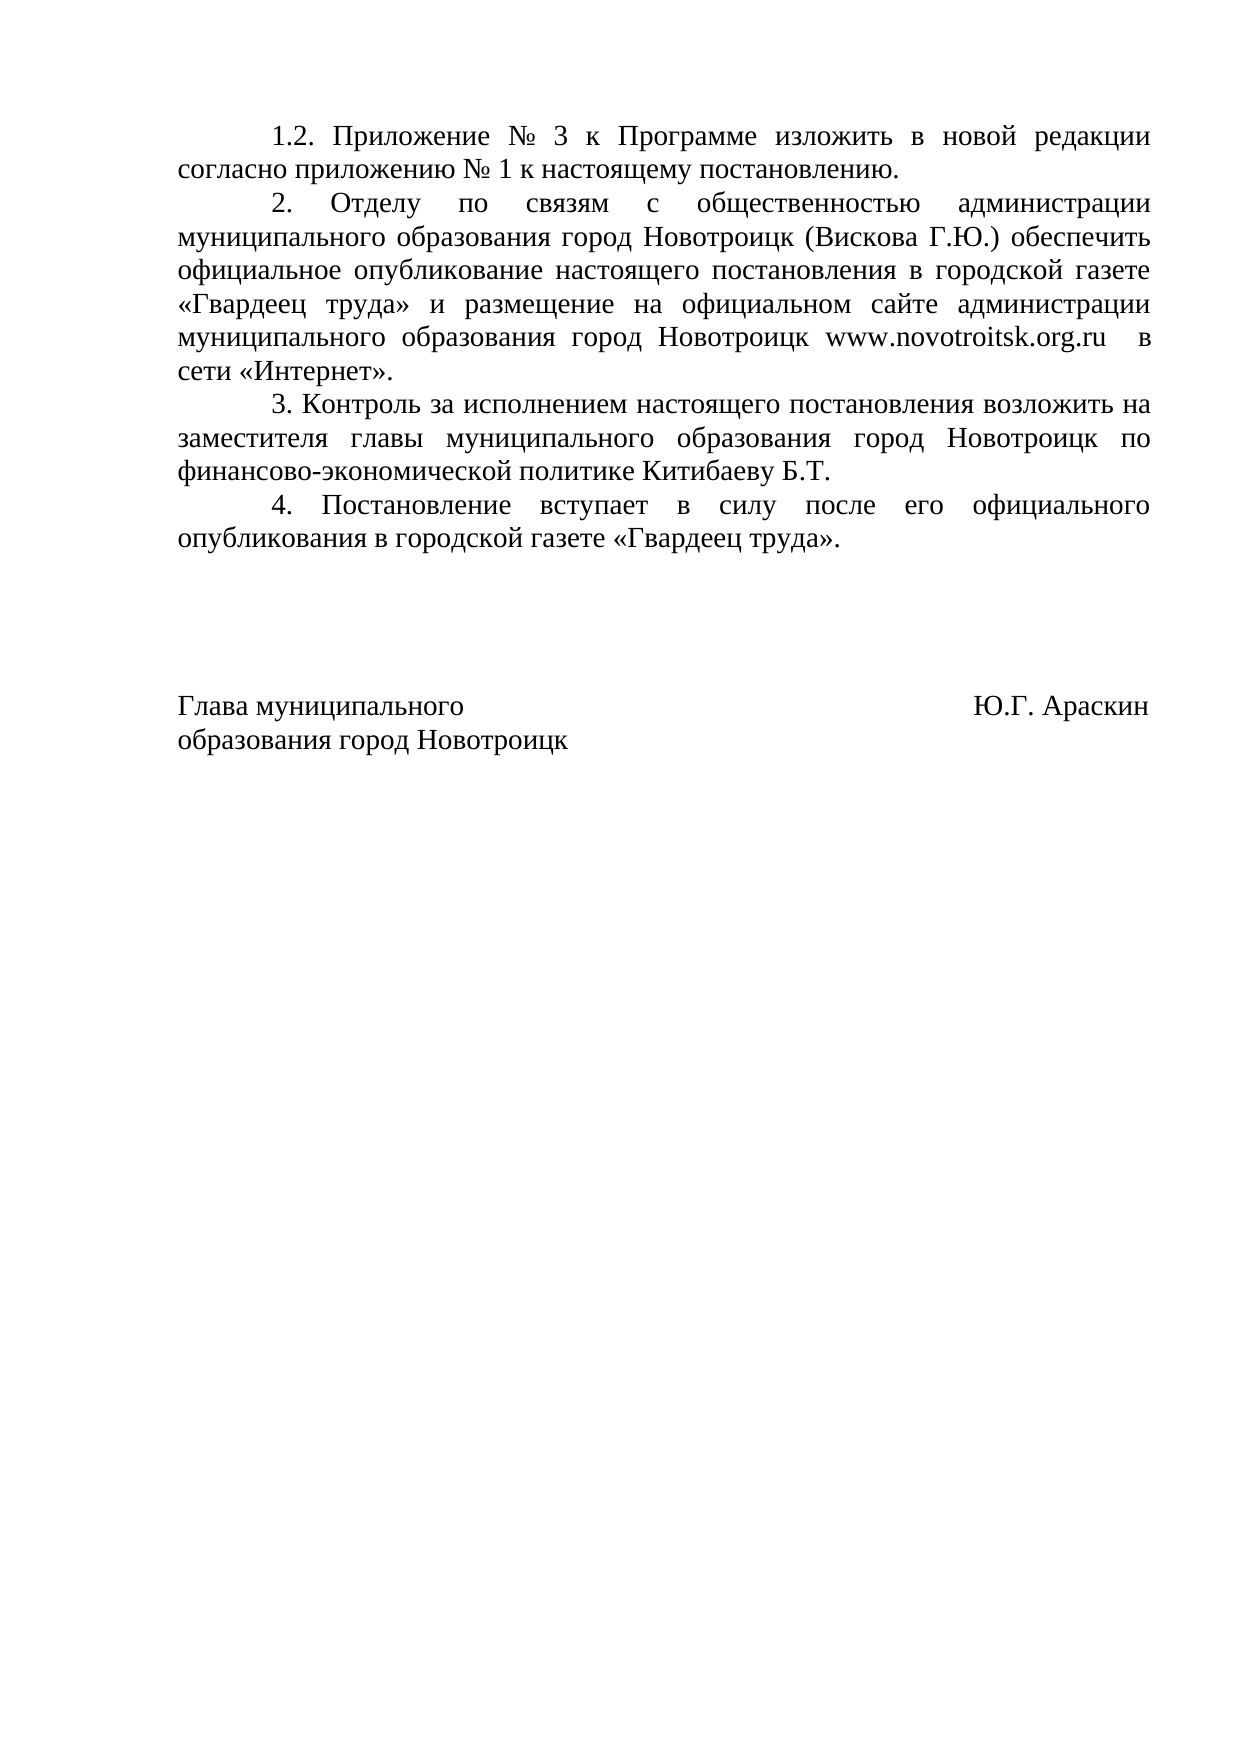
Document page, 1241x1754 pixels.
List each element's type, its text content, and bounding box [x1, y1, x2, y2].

text Глава муниципального Ю.Г. Араскин [177, 688, 1152, 722]
text образования город Новотроицк [177, 722, 1152, 755]
text 2. Отделу по связям с общественностью администрации муниципального образования город Новотроицк (Вискова Г.Ю.) обеспечить официальное опубликование настоящего постановления в городской газете «Гвардеец труда» и размещение на официальном сайте администрации муниципального образования город Новотроицк www.novotroitsk.org.ru в сети «Интернет». [177, 185, 1152, 386]
text 3. Контроль за исполнением настоящего постановления возложить на заместителя главы муниципального образования город Новотроицк по финансово-экономической политике Китибаеву Б.Т. [177, 386, 1152, 487]
text 1.2. Приложение № 3 к Программе изложить в новой редакции согласно приложению № 1 к настоящему постановлению. [177, 118, 1152, 185]
text 4. Постановление вступает в силу после его официального опубликования в городской газете «Гвардеец труда». [177, 487, 1152, 554]
